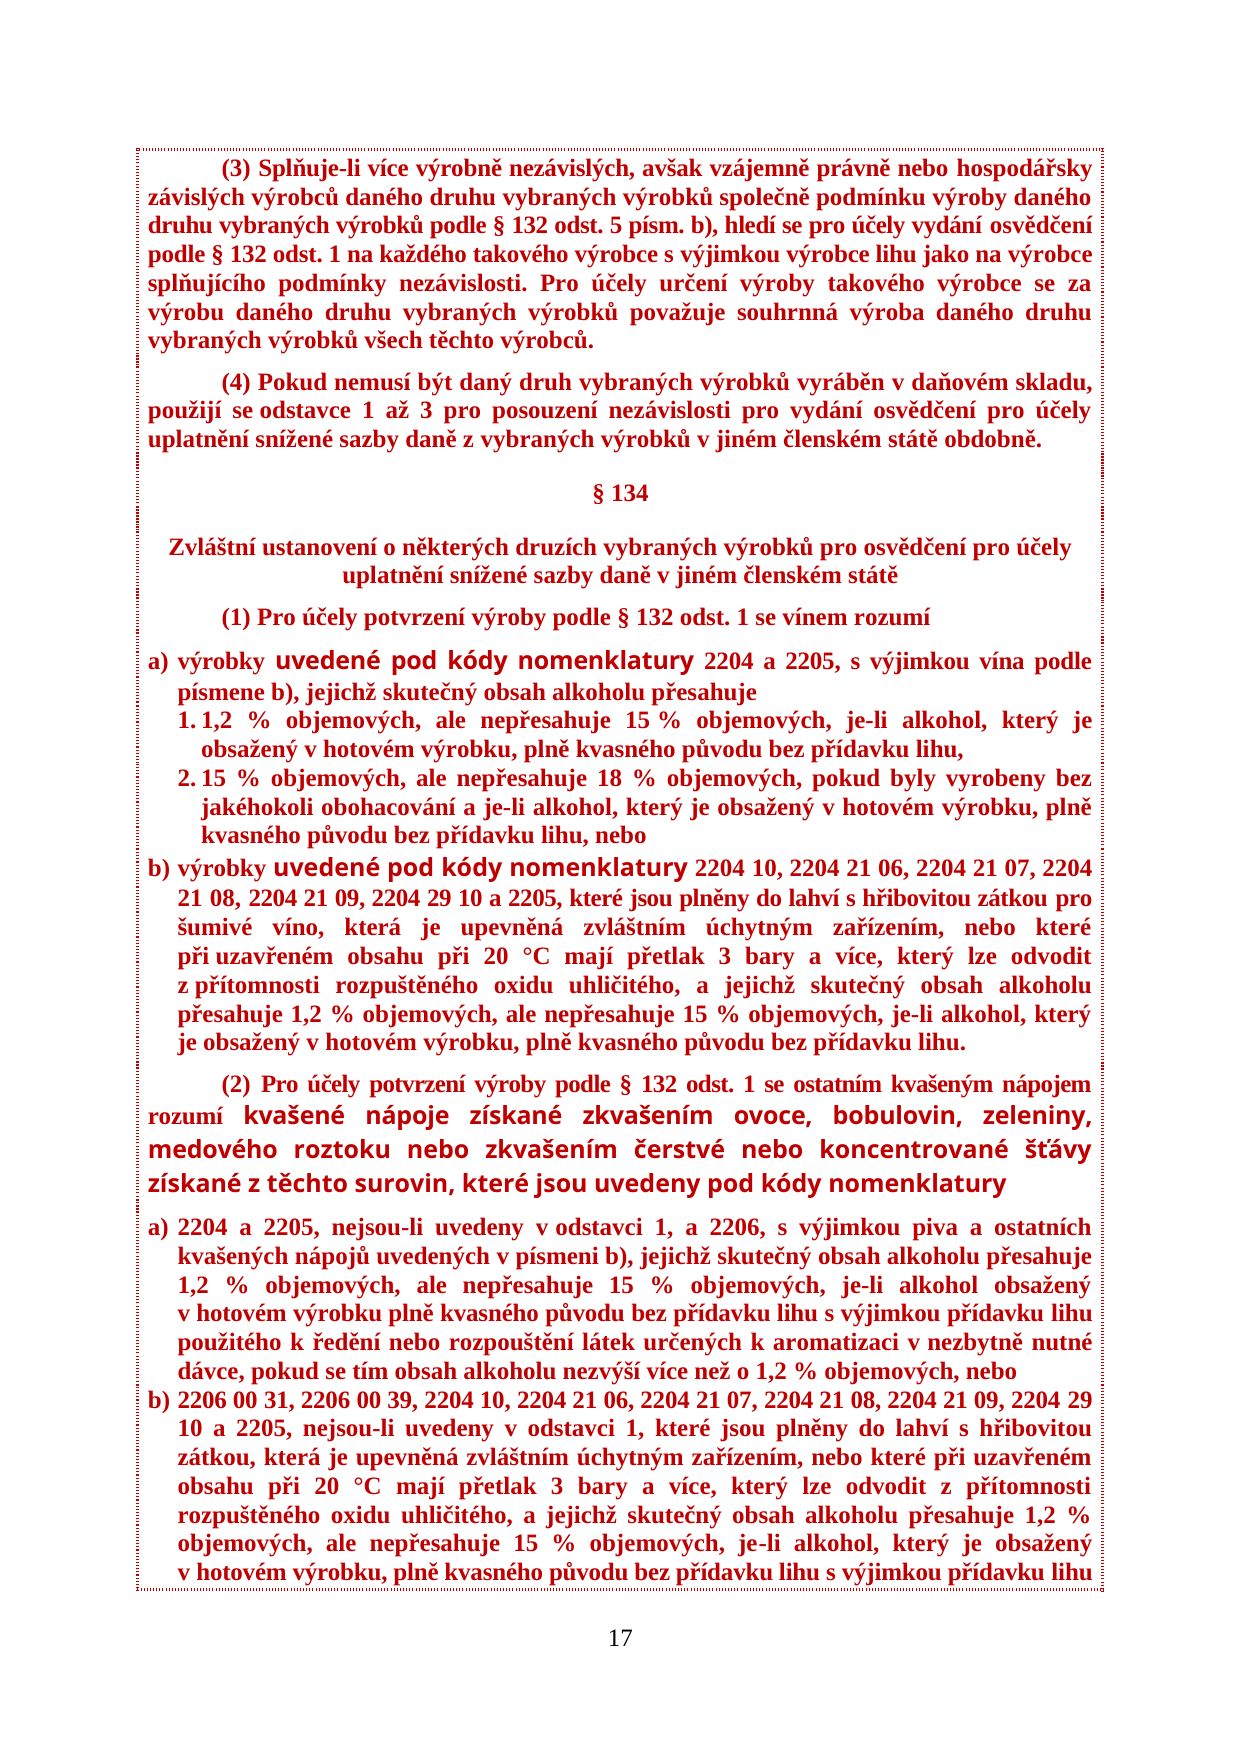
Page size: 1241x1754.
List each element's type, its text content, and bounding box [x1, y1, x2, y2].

text (1) Pro účely potvrzení výroby podle § 132 odst. 1 se vínem rozumí [136, 596, 1104, 630]
text (4) Pokud nemusí být daný druh vybraných výrobků vyráběn v daňovém skladu, použijí se odstavce 1 až 3 pro posouzení nezávislosti pro vydání osvědčení pro účely uplatnění snížené sazby daně z vybraných výrobků v jiném členském státě obdobně. [136, 361, 1104, 453]
text a) výrobky uvedené pod kódy nomenklatury 2204 a 2205, s výjimkou vína podle písmene b), jejichž skutečný obsah alkoholu přesahuje [136, 638, 1104, 706]
text a) 2204 a 2205, nejsou-li uvedeny v odstavci 1, a 2206, s výjimkou piva a ostatních kvašených nápojů uvedených v písmeni b), jejichž skutečný obsah alkoholu přesahuje 1,2 % objemových, ale nepřesahuje 15 % objemových, je-li alkohol obsažený v hotovém výrobku plně kvasného původu bez přídavku lihu s výjimkou přídavku lihu použitého k ředění nebo rozpouštění látek určených k aromatizaci v nezbytně nutné dávce, pokud se tím obsah alkoholu nezvýší více než o 1,2 % objemových, nebo [136, 1207, 1104, 1379]
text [136, 1379, 1104, 1591]
text (2) Pro účely potvrzení výroby podle § 132 odst. 1 se ostatním kvašeným nápojem rozumí kvašené nápoje získané zkvašením ovoce, bobulovin, zeleniny, medového roztoku nebo zkvašením čerstvé nebo koncentrované šťávy získané z těchto surovin, které jsou uvedeny pod kódy nomenklatury [136, 1063, 1104, 1200]
subtitle § 134 [136, 473, 1104, 507]
text 1. 1,2 % objemových, ale nepřesahuje 15 % objemových, je-li alkohol, který je obsažený v hotovém výrobku, plně kvasného původu bez přídavku lihu, [148, 706, 1093, 763]
text 2. 15 % objemových, ale nepřesahuje 18 % objemových, pokud byly vyrobeny bez jakéhokoli obohacování a je-li alkohol, který je obsažený v hotovém výrobku, plně kvasného původu bez přídavku lihu, nebo [148, 763, 1093, 849]
text b) výrobky uvedené pod kódy nomenklatury 2204 10, 2204 21 06, 2204 21 07, 2204 21 08, 2204 21 09, 2204 29 10 a 2205, které jsou plněny do lahví s hřibovitou zátkou pro šumivé víno, která je upevněná zvláštním úchytným zařízením, nebo které při uzavřeném obsahu při 20 °C mají přetlak 3 bary a více, který lze odvodit z přítomnosti rozpuštěného oxidu uhličitého, a jejichž skutečný obsah alkoholu přesahuje 1,2 % objemových, ale nepřesahuje 15 % objemových, je-li alkohol, který je obsažený v hotovém výrobku, plně kvasného původu bez přídavku lihu. [148, 849, 1093, 1056]
text Zvláštní ustanovení o některých druzích vybraných výrobků pro osvědčení pro účely uplatnění snížené sazby daně v jiném členském státě [136, 526, 1104, 589]
text (3) Splňuje-li více výrobně nezávislých, avšak vzájemně právně nebo hospodářsky závislých výrobců daného druhu vybraných výrobků společně podmínku výroby daného druhu vybraných výrobků podle § 132 odst. 5 písm. b), hledí se pro účely vydání osvědčení podle § 132 odst. 1 na každého takového výrobce s výjimkou výrobce lihu jako na výrobce splňujícího podmínky nezávislosti. Pro účely určení výroby takového výrobce se za výrobu daného druhu vybraných výrobků považuje souhrnná výroba daného druhu vybraných výrobků všech těchto výrobců. [136, 148, 1104, 354]
